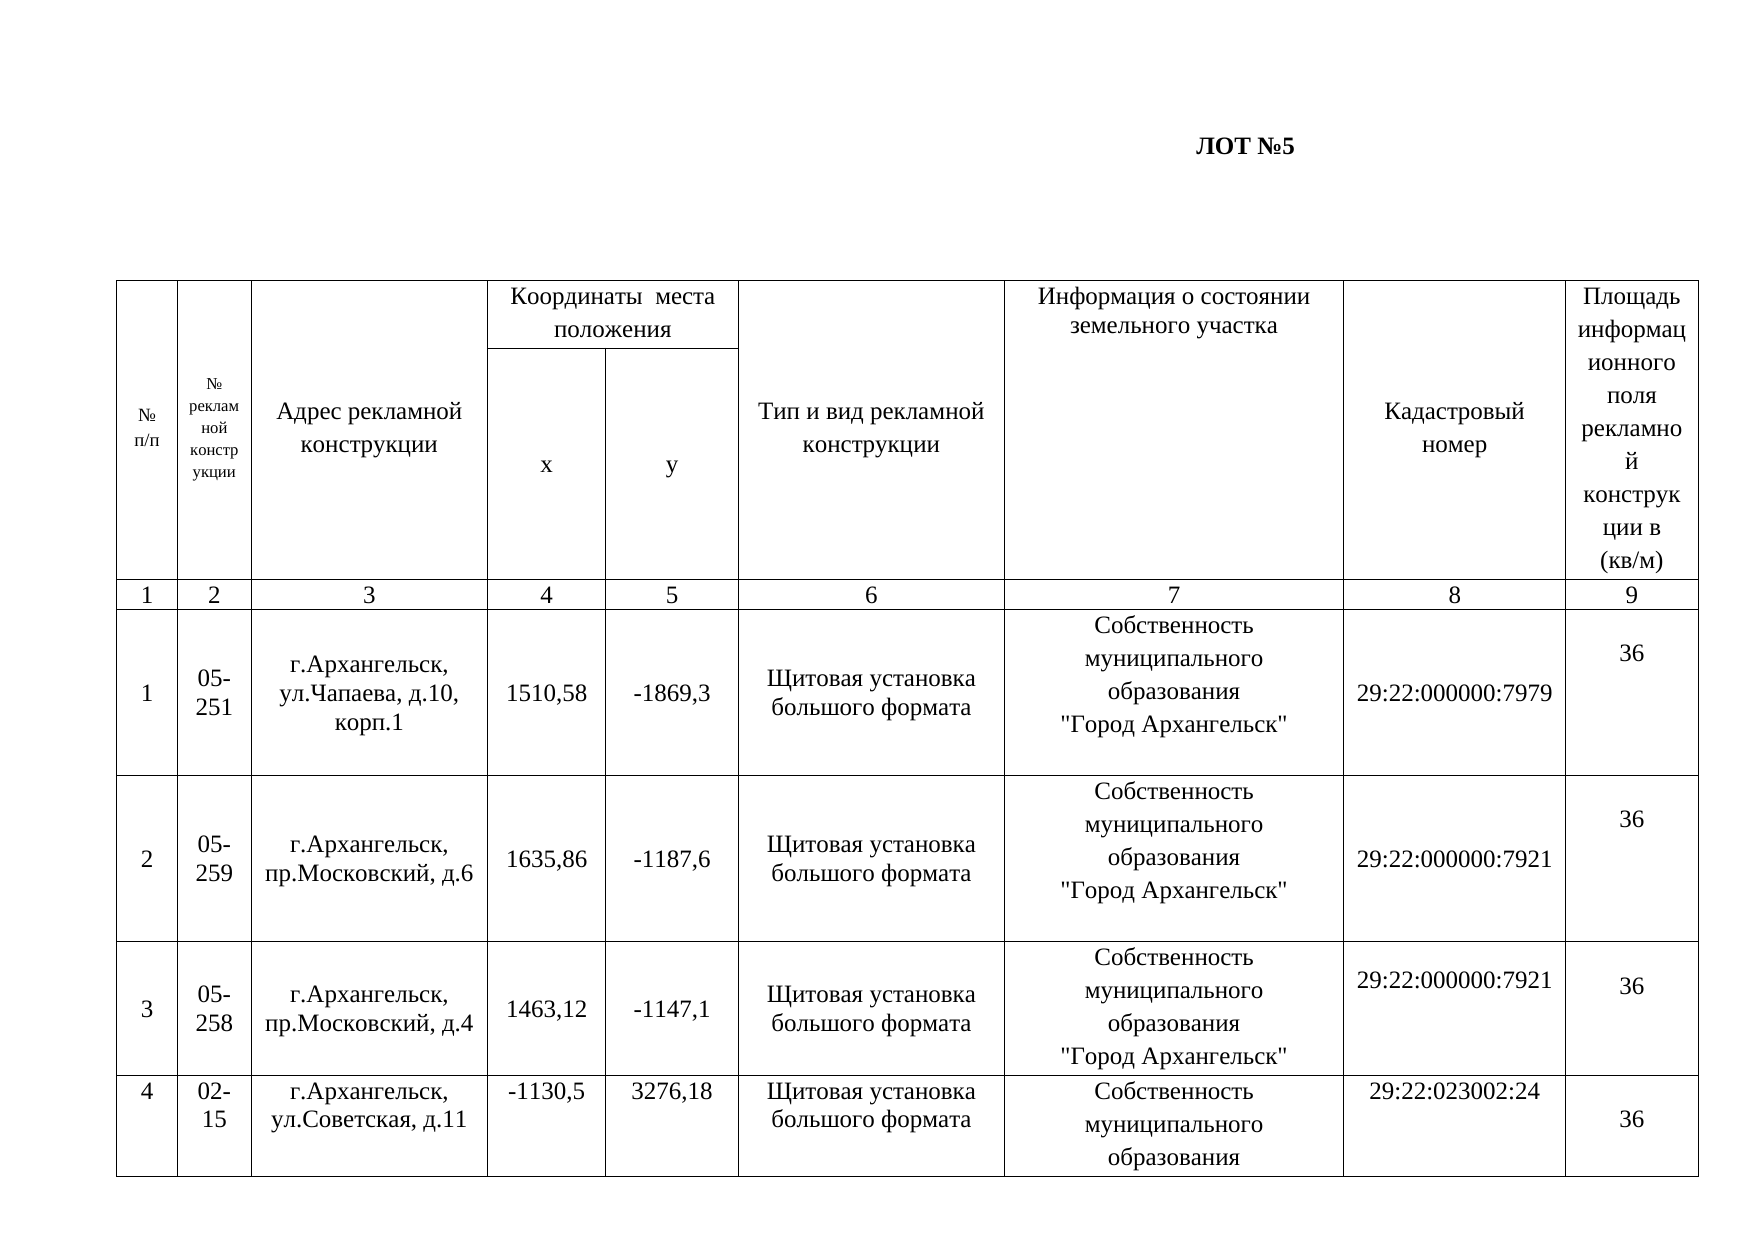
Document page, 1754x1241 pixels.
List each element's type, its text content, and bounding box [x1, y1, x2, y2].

table_cell 4 [488, 580, 605, 609]
table_header № п/п [117, 281, 177, 579]
table_cell -1187,6 [606, 776, 738, 941]
table_cell 6 [739, 580, 1004, 609]
table_cell г.Архангельск, ул.Чапаева, д.10, корп.1 [252, 610, 487, 775]
table_cell 2 [117, 776, 177, 941]
table_cell 7 [1005, 580, 1343, 609]
table_cell 36 [1566, 610, 1698, 775]
table_cell x [488, 349, 605, 579]
table_cell 9 [1566, 580, 1698, 609]
table_cell Собственность муниципального образования "Город Архангельск" [1005, 610, 1343, 775]
table_cell 1463,12 [488, 942, 605, 1075]
table_cell -1147,1 [606, 942, 738, 1075]
table_cell 4 [117, 1076, 177, 1176]
table_cell 5 [606, 580, 738, 609]
text ЛОТ №5 [1196, 131, 1636, 160]
table_cell 36 [1566, 1076, 1698, 1176]
table_cell г.Архангельск, пр.Московский, д.4 [252, 942, 487, 1075]
table_cell 3 [117, 942, 177, 1075]
table_cell Щитовая установка большого формата [739, 942, 1004, 1075]
table_cell 05-251 [178, 610, 251, 775]
table_cell -1869,3 [606, 610, 738, 775]
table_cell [252, 1076, 487, 1176]
table_cell 36 [1566, 776, 1698, 941]
table_cell 3276,18 [606, 1076, 738, 1176]
table_cell Щитовая установка большого формата [739, 776, 1004, 941]
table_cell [1005, 1076, 1343, 1176]
table_cell 29:22:000000:7921 [1344, 776, 1565, 941]
table_header Адрес рекламной конструкции [252, 281, 487, 579]
table_header Тип и вид рекламной конструкции [739, 281, 1004, 579]
table_cell 29:22:000000:7979 [1344, 610, 1565, 775]
table_cell 02-15 [178, 1076, 251, 1176]
table_cell 36 [1566, 942, 1698, 1075]
table_header № рекламной конструкции [178, 281, 251, 579]
table_cell 29:22:023002:24 [1344, 1076, 1565, 1176]
table_cell Собственность муниципального образования "Город Архангельск" [1005, 942, 1343, 1075]
table_cell 1635,86 [488, 776, 605, 941]
table_cell 29:22:000000:7921 [1344, 942, 1565, 1075]
table_cell 05-259 [178, 776, 251, 941]
table_cell 1 [117, 610, 177, 775]
table_header Информация о состоянии земельного участка [1005, 281, 1343, 579]
table_cell y [606, 349, 738, 579]
table_header Кадастровый номер [1344, 281, 1565, 579]
table_cell 1 [117, 580, 177, 609]
table_cell 1510,58 [488, 610, 605, 775]
table_cell 2 [178, 580, 251, 609]
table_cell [739, 1076, 1004, 1176]
table_cell 8 [1344, 580, 1565, 609]
table_header Координаты места положения [488, 281, 738, 348]
table_cell 05-258 [178, 942, 251, 1075]
table_cell -1130,5 [488, 1076, 605, 1176]
table_cell 3 [252, 580, 487, 609]
table_header Площадь информационного поля рекламной конструкции в (кв/м) [1566, 281, 1698, 579]
table_cell Щитовая установка большого формата [739, 610, 1004, 775]
table_cell Собственность муниципального образования "Город Архангельск" [1005, 776, 1343, 941]
table_cell г.Архангельск, пр.Московский, д.6 [252, 776, 487, 941]
